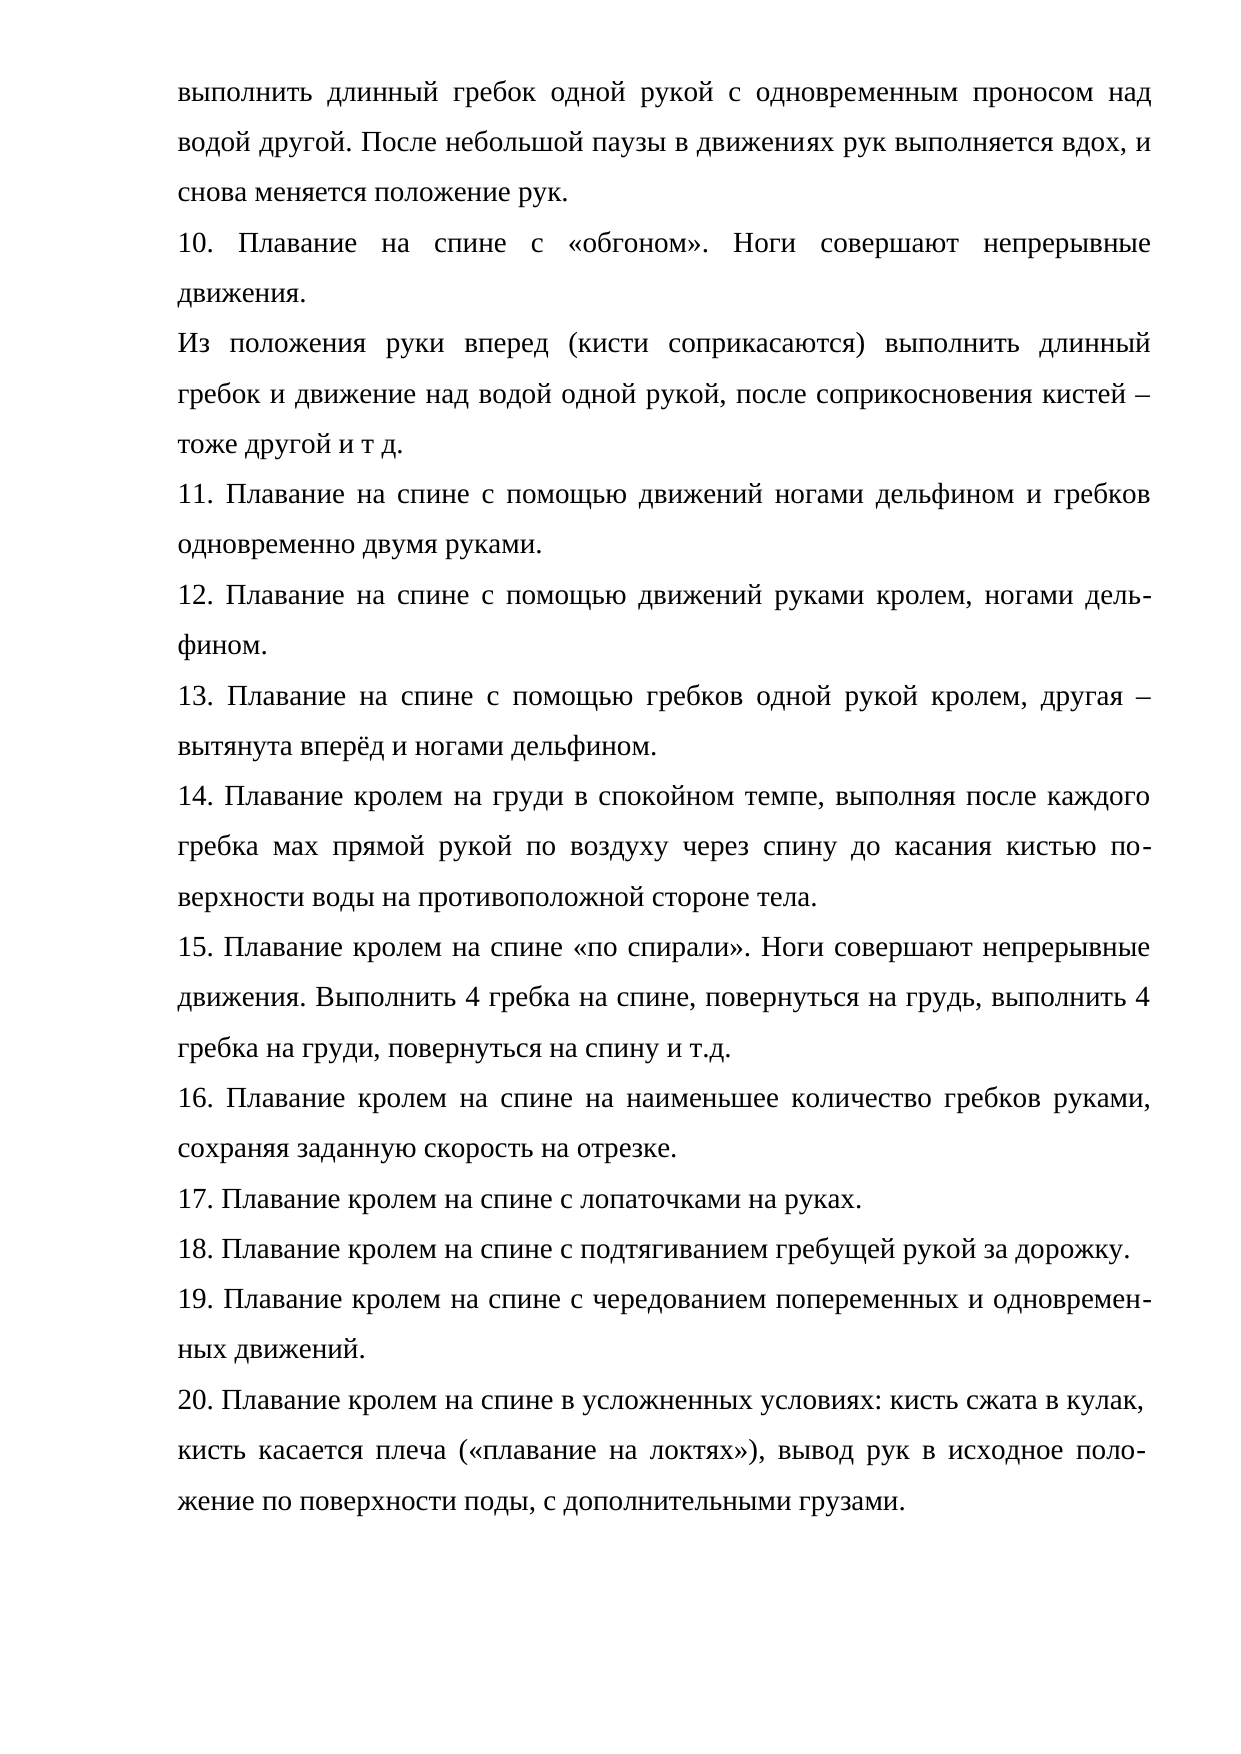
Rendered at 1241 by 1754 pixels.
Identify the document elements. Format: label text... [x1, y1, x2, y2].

text 13. Плавание на спине с помощью гребков одной рукой кролем, другая – вытянута вперёд и ногами дельфином. [177, 678, 1152, 761]
text 16. Плавание кролем на спине на наименьшее количество гребков руками, сохраняя заданную скорость на отрезке. [177, 1080, 1152, 1164]
text 10. Плавание на спине с «обгоном». Ноги совершают непрерывные движения. Из положения руки вперед (кисти соприкасаются) выполнить длинный гребок и движение над водой одной рукой, после соприкосновения кистей – тоже другой и т д. [177, 225, 1152, 459]
text 18. Плавание кролем на спине с подтягиванием гребущей рукой за дорожку. [177, 1231, 1152, 1264]
text 11. Плавание на спине с помощью движений ногами дельфином и гребков одновременно двумя руками. [177, 476, 1152, 560]
text 20. Плавание кролем на спине в усложненных условиях: кисть сжата в кулак, кисть касается плеча («плавание на локтях»), вывод рук в исходное положение по поверхности поды, с дополнительными грузами. [177, 1382, 1146, 1516]
text 19. Плавание кролем на спине с чередованием попеременных и одновременных движений. [177, 1281, 1152, 1365]
text 12. Плавание на спине с помощью движений руками кролем, ногами дельфином. [177, 577, 1152, 661]
text 17. Плавание кролем на спине с лопаточками на руках. [177, 1181, 1152, 1214]
text 15. Плавание кролем на спине «по спирали». Ноги совершают непрерывные движения. Выполнить 4 гребка на спине, повернуться на грудь, выполнить 4 гребка на груди, повернуться на спину и т.д. [177, 929, 1152, 1063]
text 14. Плавание кролем на груди в спокойном темпе, выполняя после каждого гребка мах прямой рукой по воздуху через спину до касания кистью поверхности воды на противоположной стороне тела. [177, 778, 1152, 912]
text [177, 74, 1152, 208]
